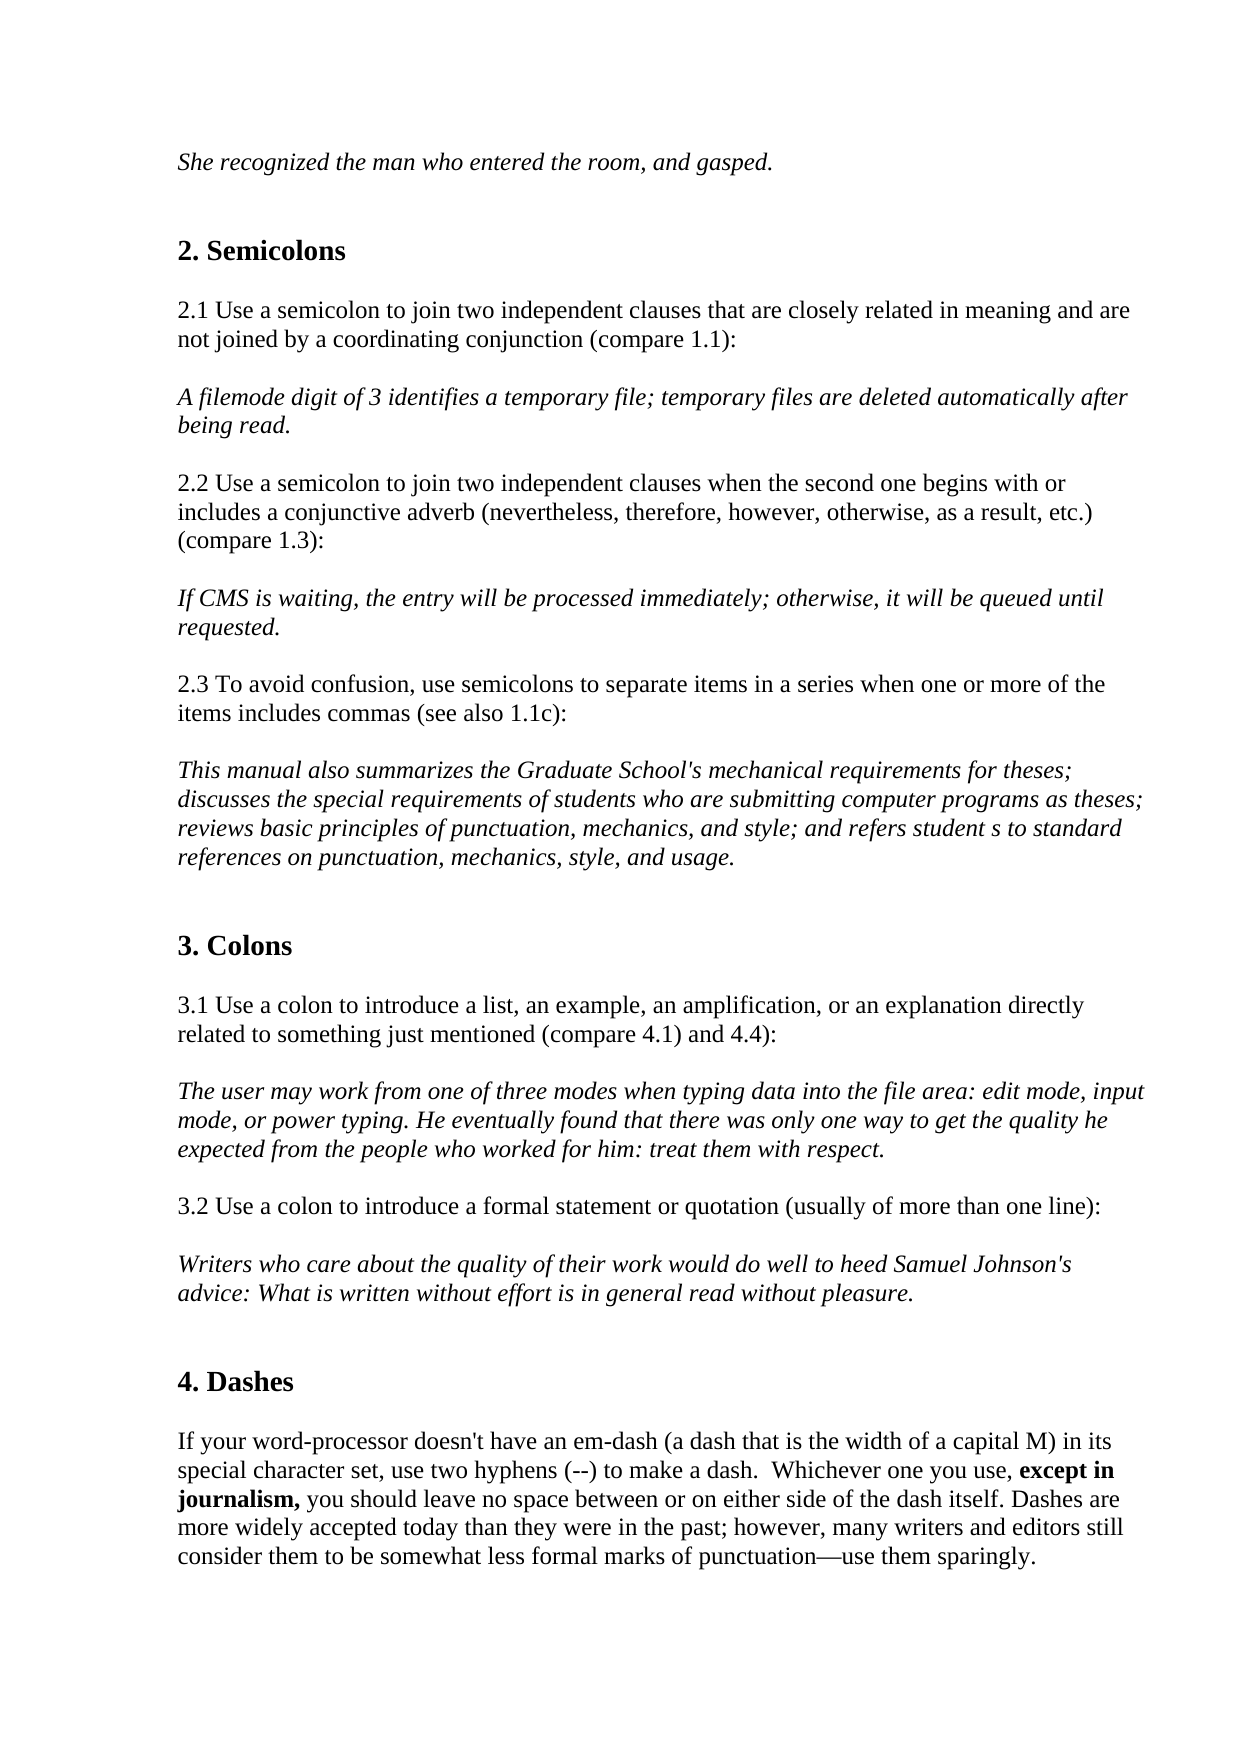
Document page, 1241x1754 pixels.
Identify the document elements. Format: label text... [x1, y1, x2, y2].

text 3.2 Use a colon to introduce a formal statement or quotation (usually of more than one line): [177, 1191, 1152, 1220]
text The user may work from one of three modes when typing data into the file area: edit mode, input mode, or power typing. He eventually found that there was only one way to get the quality he expected from the people who worked for him: treat them with respect. [177, 1076, 1152, 1163]
text This manual also summarizes the Graduate School's mechanical requirements for theses; discusses the special requirements of students who are submitting computer programs as theses; reviews basic principles of punctuation, mechanics, and style; and refers student s to standard references on punctuation, mechanics, style, and usage. [177, 755, 1152, 870]
text 3. Colons [177, 928, 1152, 961]
text If your word-processor doesn't have an em-dash (a dash that is the width of a capital M) in its special character set, use two hyphens (--) to make a dash. Whichever one you use, except in journalism, you should leave no space between or on either side of the dash itself. Dashes are more widely accepted today than they were in the past; however, many writers and editors still consider them to be somewhat less formal marks of punctuation—use them sparingly. [177, 1426, 1152, 1570]
text Writers who care about the quality of their work would do well to heed Samuel Johnson's advice: What is written without effort is in general read without pleasure. [177, 1249, 1152, 1306]
text 4. Dashes [177, 1364, 1152, 1397]
text A filemode digit of 3 identifies a temporary file; temporary files are deleted automatically after being read. [177, 382, 1152, 439]
text 2.2 Use a semicolon to join two independent clauses when the second one begins with or includes a conjunctive adverb (nevertheless, therefore, however, otherwise, as a result, etc.) (compare 1.3): [177, 468, 1152, 554]
text She recognized the man who entered the room, and gasped. [177, 147, 1152, 176]
text 3.1 Use a colon to introduce a list, an example, an amplification, or an explanation directly related to something just mentioned (compare 4.1) and 4.4): [177, 990, 1152, 1048]
text 2. Semicolons [177, 233, 1152, 267]
text 2.3 To avoid confusion, use semicolons to separate items in a series when one or more of the items includes commas (see also 1.1c): [177, 669, 1152, 727]
text 2.1 Use a semicolon to join two independent clauses that are closely related in meaning and are not joined by a coordinating conjunction (compare 1.1): [177, 295, 1152, 353]
text If CMS is waiting, the entry will be processed immediately; otherwise, it will be queued until requested. [177, 583, 1152, 640]
